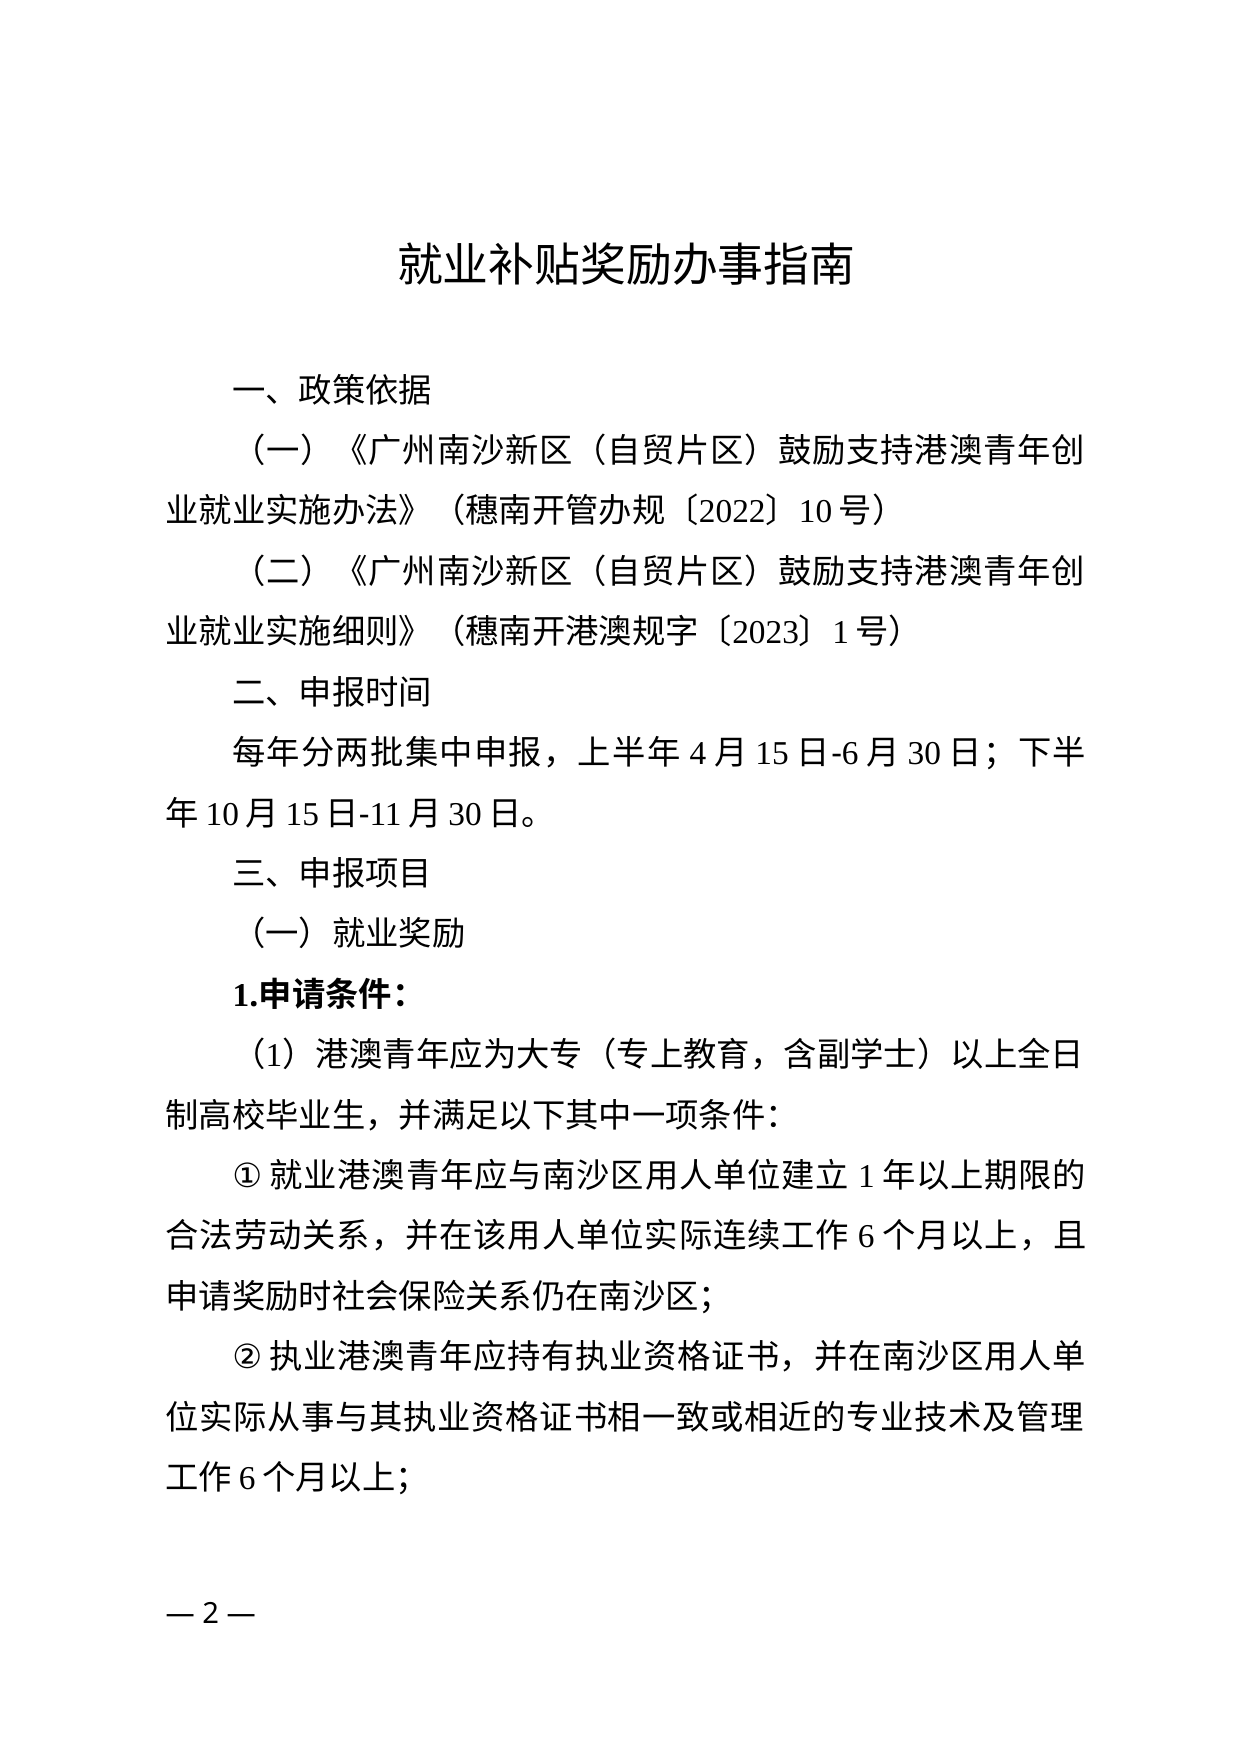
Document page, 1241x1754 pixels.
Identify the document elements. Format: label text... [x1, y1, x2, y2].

list 申报项目 [165, 837, 1087, 897]
list 每年分两批集中申报，上半年4月15日-6月30日；下半年10月15日-11月30日。 [165, 716, 1087, 837]
text ①就业港澳青年应与南沙区用人单位建立1年以上期限的合法劳动关系，并在该用人单位实际连续工作6个月以上，且申请奖励时社会保险关系仍在南沙区； [165, 1139, 1087, 1320]
list 二、申报时间 [165, 656, 1087, 716]
text ②执业港澳青年应持有执业资格证书，并在南沙区用人单位实际从事与其执业资格证书相一致或相近的专业技术及管理工作6个月以上； [165, 1320, 1087, 1502]
text （二）《广州南沙新区（自贸片区）鼓励支持港澳青年创业就业实施细则》（穗南开港澳规字〔2023〕1号） [165, 535, 1087, 656]
text （一）《广州南沙新区（自贸片区）鼓励支持港澳青年创业就业实施办法》（穗南开管办规〔2022〕10号） [165, 414, 1087, 535]
text 一、政策依据 [165, 354, 1087, 414]
list 就业补贴奖励办事指南 [165, 233, 1087, 293]
text （一）就业奖励 [165, 897, 1087, 958]
text 1.申请条件： [165, 958, 1087, 1018]
text （1）港澳青年应为大专（专上教育，含副学士）以上全日制高校毕业生，并满足以下其中一项条件： [165, 1018, 1087, 1139]
